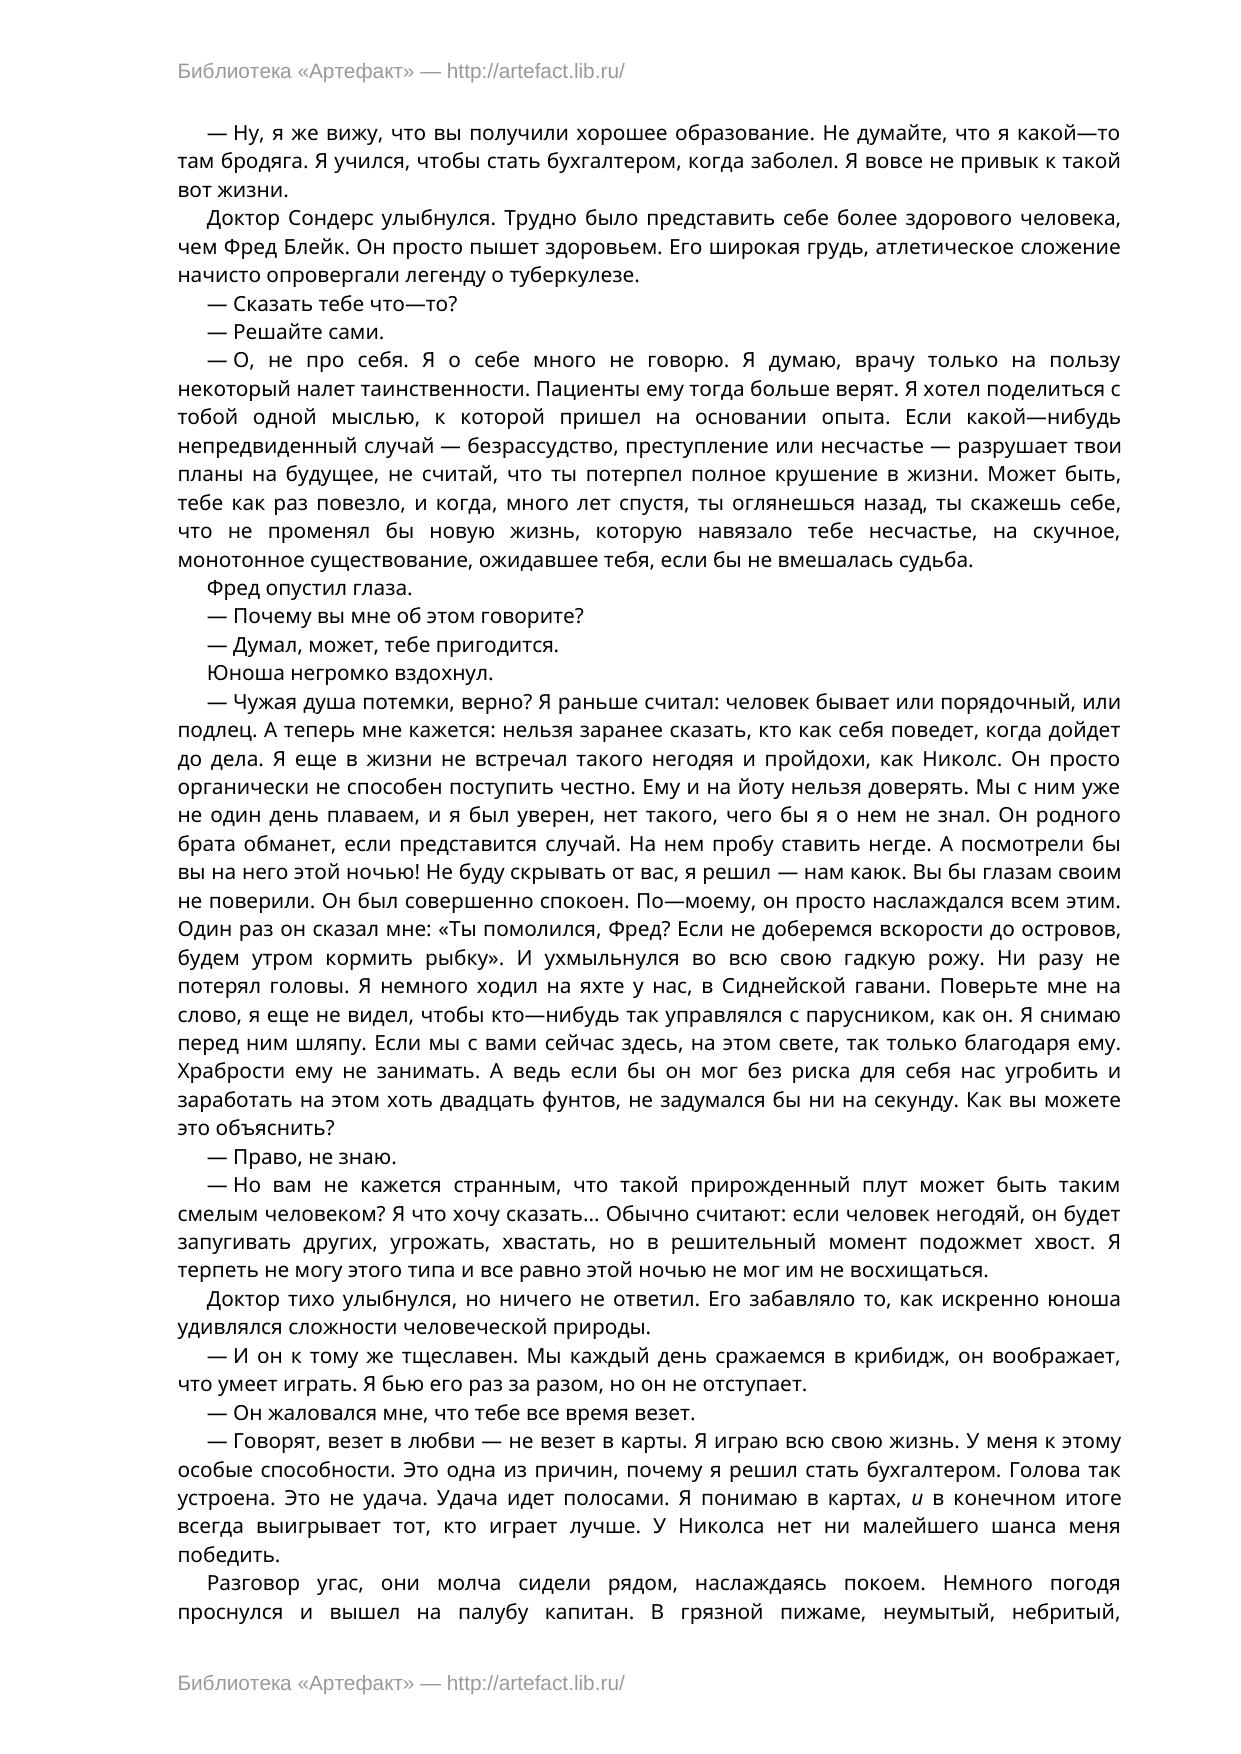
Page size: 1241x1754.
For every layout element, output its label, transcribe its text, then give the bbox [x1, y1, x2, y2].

text — Сказать тебе что—то? [177, 289, 1122, 317]
text Фред опустил глаза. [177, 573, 1122, 602]
text — Чужая душа потемки, верно? Я раньше считал: человек бывает или порядочный, или подлец. А теперь мне кажется: нельзя заранее сказать, кто как себя поведет, когда дойдет до дела. Я еще в жизни не встречал такого негодяя и пройдохи, как Николс. Он просто органически не способен поступить честно. Ему и на йоту нельзя доверять. Мы с ним уже не один день плаваем, и я был уверен, нет такого, чего бы я о нем не знал. Он родного брата обманет, если представится случай. На нем пробу ставить негде. А посмотрели бы вы на него этой ночью! Не буду скрывать от вас, я решил — нам каюк. Вы бы глазам своим не поверили. Он был совершенно спокоен. По—моему, он просто наслаждался всем этим. Один раз он сказал мне: «Ты помолился, Фред? Если не доберемся вскорости до островов, будем утром кормить рыбку». И ухмыльнулся во всю свою гадкую рожу. Ни разу не потерял головы. Я немного ходил на яхте у нас, в Сиднейской гавани. Поверьте мне на слово, я еще не видел, чтобы кто—нибудь так управлялся с парусником, как он. Я снимаю перед ним шляпу. Если мы с вами сейчас здесь, на этом свете, так только благодаря ему. Храбрости ему не занимать. А ведь если бы он мог без риска для себя нас угробить и заработать на этом хоть двадцать фунтов, не задумался бы ни на секунду. Как вы можете это объяснить? [177, 687, 1122, 1142]
text — Он жаловался мне, что тебе все время везет. [177, 1398, 1122, 1426]
text Доктор Сондерс улыбнулся. Трудно было представить себе более здорового человека, чем Фред Блейк. Он просто пышет здоровьем. Его широкая грудь, атлетическое сложение начисто опровергали легенду о туберкулезе. [177, 203, 1122, 289]
text — Думал, может, тебе пригодится. [177, 630, 1122, 658]
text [177, 1568, 1122, 1625]
text — Решайте сами. [177, 317, 1122, 346]
text — О, не про себя. Я о себе много не говорю. Я думаю, врачу только на пользу некоторый налет таинственности. Пациенты ему тогда больше верят. Я хотел поделиться с тобой одной мыслью, к которой пришел на основании опыта. Если какой—нибудь непредвиденный случай — безрассудство, преступление или несчастье — разрушает твои планы на будущее, не считай, что ты потерпел полное крушение в жизни. Может быть, тебе как раз повезло, и когда, много лет спустя, ты оглянешься назад, ты скажешь себе, что не променял бы новую жизнь, которую навязало тебе несчастье, на скучное, монотонное существование, ожидавшее тебя, если бы не вмешалась судьба. [177, 346, 1122, 573]
text — Но вам не кажется странным, что такой прирожденный плут может быть таким смелым человеком? Я что хочу сказать... Обычно считают: если человек негодяй, он будет запугивать других, угрожать, хвастать, но в решительный момент подожмет хвост. Я терпеть не могу этого типа и все равно этой ночью не мог им не восхищаться. [177, 1170, 1122, 1284]
text Юноша негромко вздохнул. [177, 658, 1122, 687]
text Доктор тихо улыбнулся, но ничего не ответил. Его забавляло то, как искренно юноша удивлялся сложности человеческой природы. [177, 1284, 1122, 1341]
text — Право, не знаю. [177, 1142, 1122, 1170]
text — И он к тому же тщеславен. Мы каждый день сражаемся в крибидж, он воображает, что умеет играть. Я бью его раз за разом, но он не отступает. [177, 1341, 1122, 1398]
text — Почему вы мне об этом говорите? [177, 602, 1122, 630]
text — Говорят, везет в любви — не везет в карты. Я играю всю свою жизнь. У меня к этому особые способности. Это одна из причин, почему я решил стать бухгалтером. Голова так устроена. Это не удача. Удача идет полосами. Я понимаю в картах, и в конечном итоге всегда выигрывает тот, кто играет лучше. У Николса нет ни малейшего шанса меня победить. [177, 1426, 1122, 1568]
text — Ну, я же вижу, что вы получили хорошее образование. Не думайте, что я какой—то там бродяга. Я учился, чтобы стать бухгалтером, когда заболел. Я вовсе не привык к такой вот жизни. [177, 118, 1122, 203]
